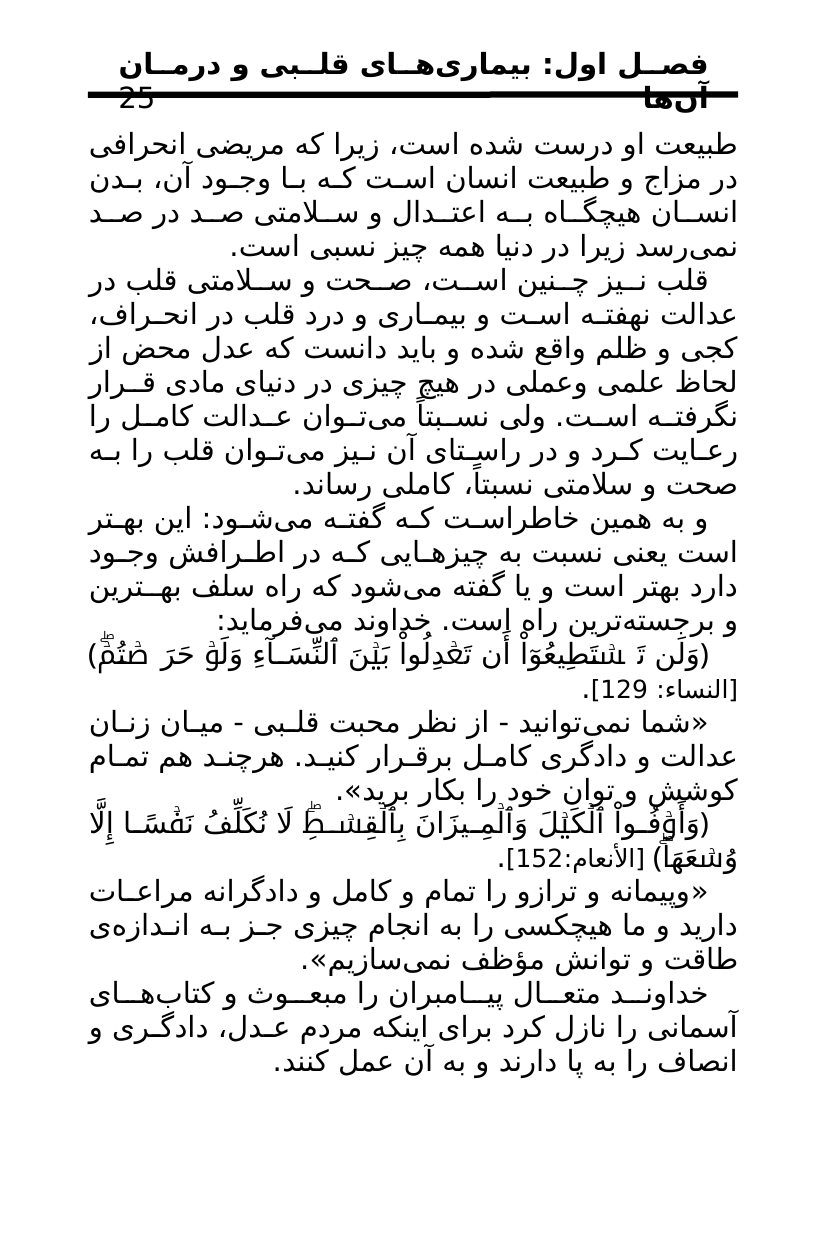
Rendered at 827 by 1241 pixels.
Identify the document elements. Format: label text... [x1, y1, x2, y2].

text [89, 128, 738, 263]
text خداوند متعال پیامبران را مبعوث و کتاب‌های آسمانی را نازل کرد برای اینکه مردم عدل، دادگری و انصاف را به پا دارند و به آن عمل کنند. [89, 977, 738, 1078]
text قلب نیز چنین است‌، صحت و سلامتی قلب در عدالت نهفته است و بیماری و درد قلب در انحراف‌، کجی و ظلم واقع شده و باید دانست که عدل محض از لحاظ علمی وعملی در هیچ چیزی در دنیا‌ی مادی قرار نگرفته است. ولی نسبتاً می‌توان عدالت کامل را رعایت کرد و در راستای آن نیز می‌توان قلب را به صحت و سلامتی نسبتاً، کاملی رساند. [89, 263, 738, 501]
text «شما نمی‌توانید - از نظر محبت قلبی - میان زنان عدالت و دادگری کامل برقرار کنید. هرچند هم تمام کوشش و توان خود را بکار برید». [89, 705, 738, 807]
text «‌وپیمانه و ترازو را تمام و کامل و دادگرانه مراعات دارید و ما هیچکسی را به انجام چیزی جز به اندازه‌ی طاقت و توانش مؤظف نمی‌سازیم». [89, 875, 738, 977]
text ﴿وَأَوۡفُواْ ٱلۡكَيۡلَ وَٱلۡمِيزَانَ بِٱلۡقِسۡطِۖ لَا نُكَلِّفُ نَفۡسًا إِلَّا وُسۡعَهَاۖ﴾ [الأنعام:152]. [89, 807, 738, 875]
text و به همین خاطراست که گفته می‌شود: این بهتر است یعنی نسبت به چیزهایی که در اطرافش وجود دارد بهتر است و یا گفته می‌شود که راه سلف بهترین و برجسته‌ترین راه است. خداوند می‌فرماید‌: [89, 501, 738, 637]
text ﴿وَلَن تَسۡتَطِيعُوٓاْ أَن تَعۡدِلُواْ بَيۡنَ ٱلنِّسَآءِ وَلَوۡ حَرَصۡتُمۡۖ﴾ [النساء: 129]. [89, 637, 738, 705]
